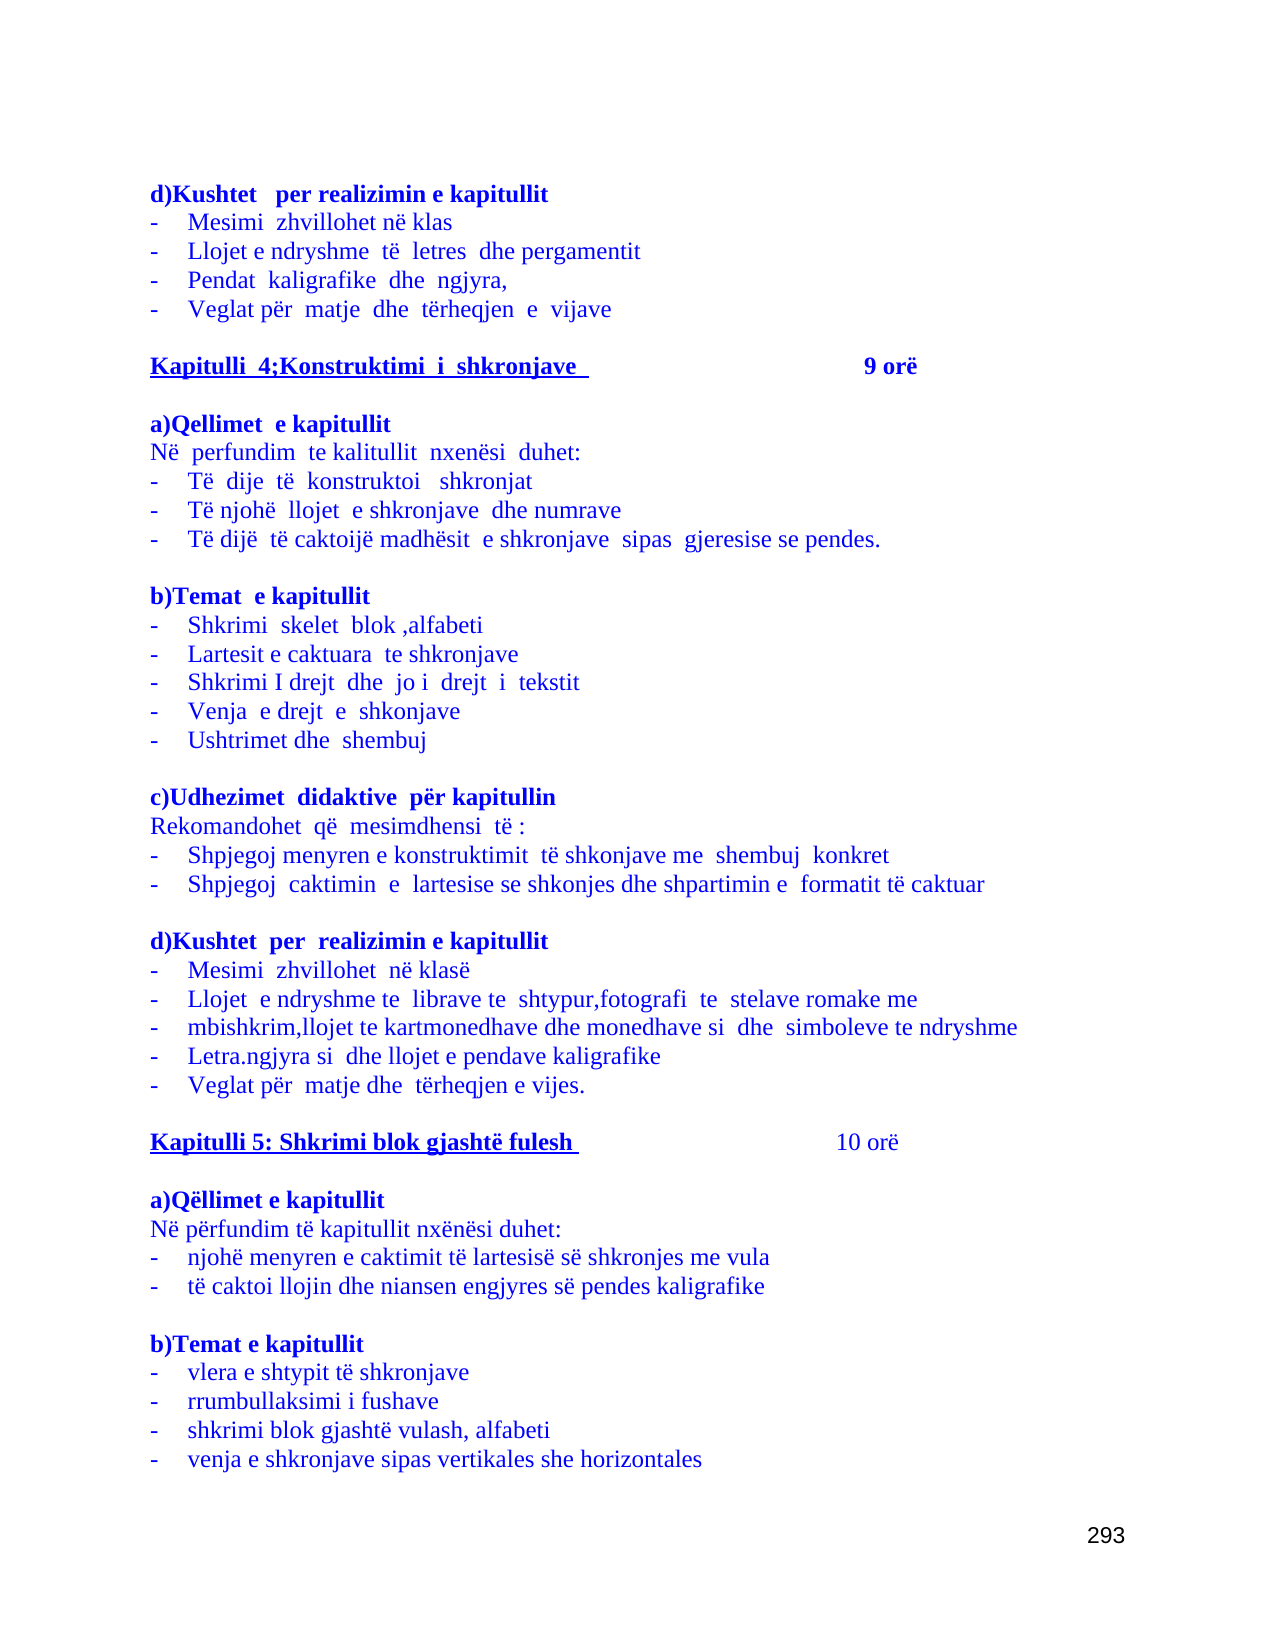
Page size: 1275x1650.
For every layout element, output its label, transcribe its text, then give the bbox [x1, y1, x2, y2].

text b)Temat e kapitullit [150, 1329, 1125, 1357]
list Shkrimi skelet blok ,alfabeti [150, 610, 1125, 639]
list Veglat për matje dhe tërheqjen e vijave [150, 294, 1125, 322]
list Ushtrimet dhe shembuj [150, 725, 1125, 754]
list venja e shkronjave sipas vertikales she horizontales [150, 1444, 1125, 1472]
text Në përfundim të kapitullit nxënësi duhet: [150, 1214, 1125, 1242]
list rrumbullaksimi i fushave [150, 1386, 1125, 1415]
list mbishkrim,llojet te kartmonedhave dhe monedhave si dhe simboleve te ndryshme [150, 1012, 1125, 1041]
text a)Qellimet e kapitullit [150, 409, 1125, 437]
list Llojet e ndryshme te librave te shtypur,fotografi te stelave romake me [150, 984, 1125, 1012]
list Llojet e ndryshme të letres dhe pergamentit [150, 236, 1125, 265]
list Të njohë llojet e shkronjave dhe numrave [150, 495, 1125, 524]
list shkrimi blok gjashtë vulash, alfabeti [150, 1415, 1125, 1444]
text d)Kushtet per realizimin e kapitullit [150, 179, 1125, 207]
list vlera e shtypit të shkronjave [150, 1357, 1125, 1386]
list Shpjegoj menyren e konstruktimit të shkonjave me shembuj konkret [150, 840, 1125, 869]
text Rekomandohet që mesimdhensi të : [150, 811, 1125, 840]
text Kapitulli 4;Konstruktimi i shkronjave 9 orë [150, 351, 1125, 380]
list Venja e drejt e shkonjave [150, 696, 1125, 725]
list Letra.ngjyra si dhe llojet e pendave kaligrafike [150, 1041, 1125, 1070]
list Lartesit e caktuara te shkronjave [150, 639, 1125, 667]
text c)Udhezimet didaktive për kapitullin [150, 782, 1125, 811]
list Veglat për matje dhe tërheqjen e vijes. [150, 1070, 1125, 1099]
text Në perfundim te kalitullit nxenësi duhet: [150, 437, 1125, 466]
text b)Temat e kapitullit [150, 581, 1125, 610]
text Kapitulli 5: Shkrimi blok gjashtë fulesh 10 orë [150, 1127, 1125, 1156]
list Shpjegoj caktimin e lartesise se shkonjes dhe shpartimin e formatit të caktuar [150, 869, 1125, 897]
list Shkrimi I drejt dhe jo i drejt i tekstit [150, 667, 1125, 696]
list Të dijë të caktoijë madhësit e shkronjave sipas gjeresise se pendes. [150, 524, 1125, 552]
list të caktoi llojin dhe niansen engjyres së pendes kaligrafike [150, 1271, 1125, 1300]
text d)Kushtet per realizimin e kapitullit [150, 926, 1125, 955]
list njohë menyren e caktimit të lartesisë së shkronjes me vula [150, 1242, 1125, 1271]
list Mesimi zhvillohet në klas [150, 207, 1125, 236]
list Pendat kaligrafike dhe ngjyra, [150, 265, 1125, 294]
list Të dije të konstruktoi shkronjat [150, 466, 1125, 495]
text a)Qëllimet e kapitullit [150, 1185, 1125, 1214]
list Mesimi zhvillohet në klasë [150, 955, 1125, 984]
